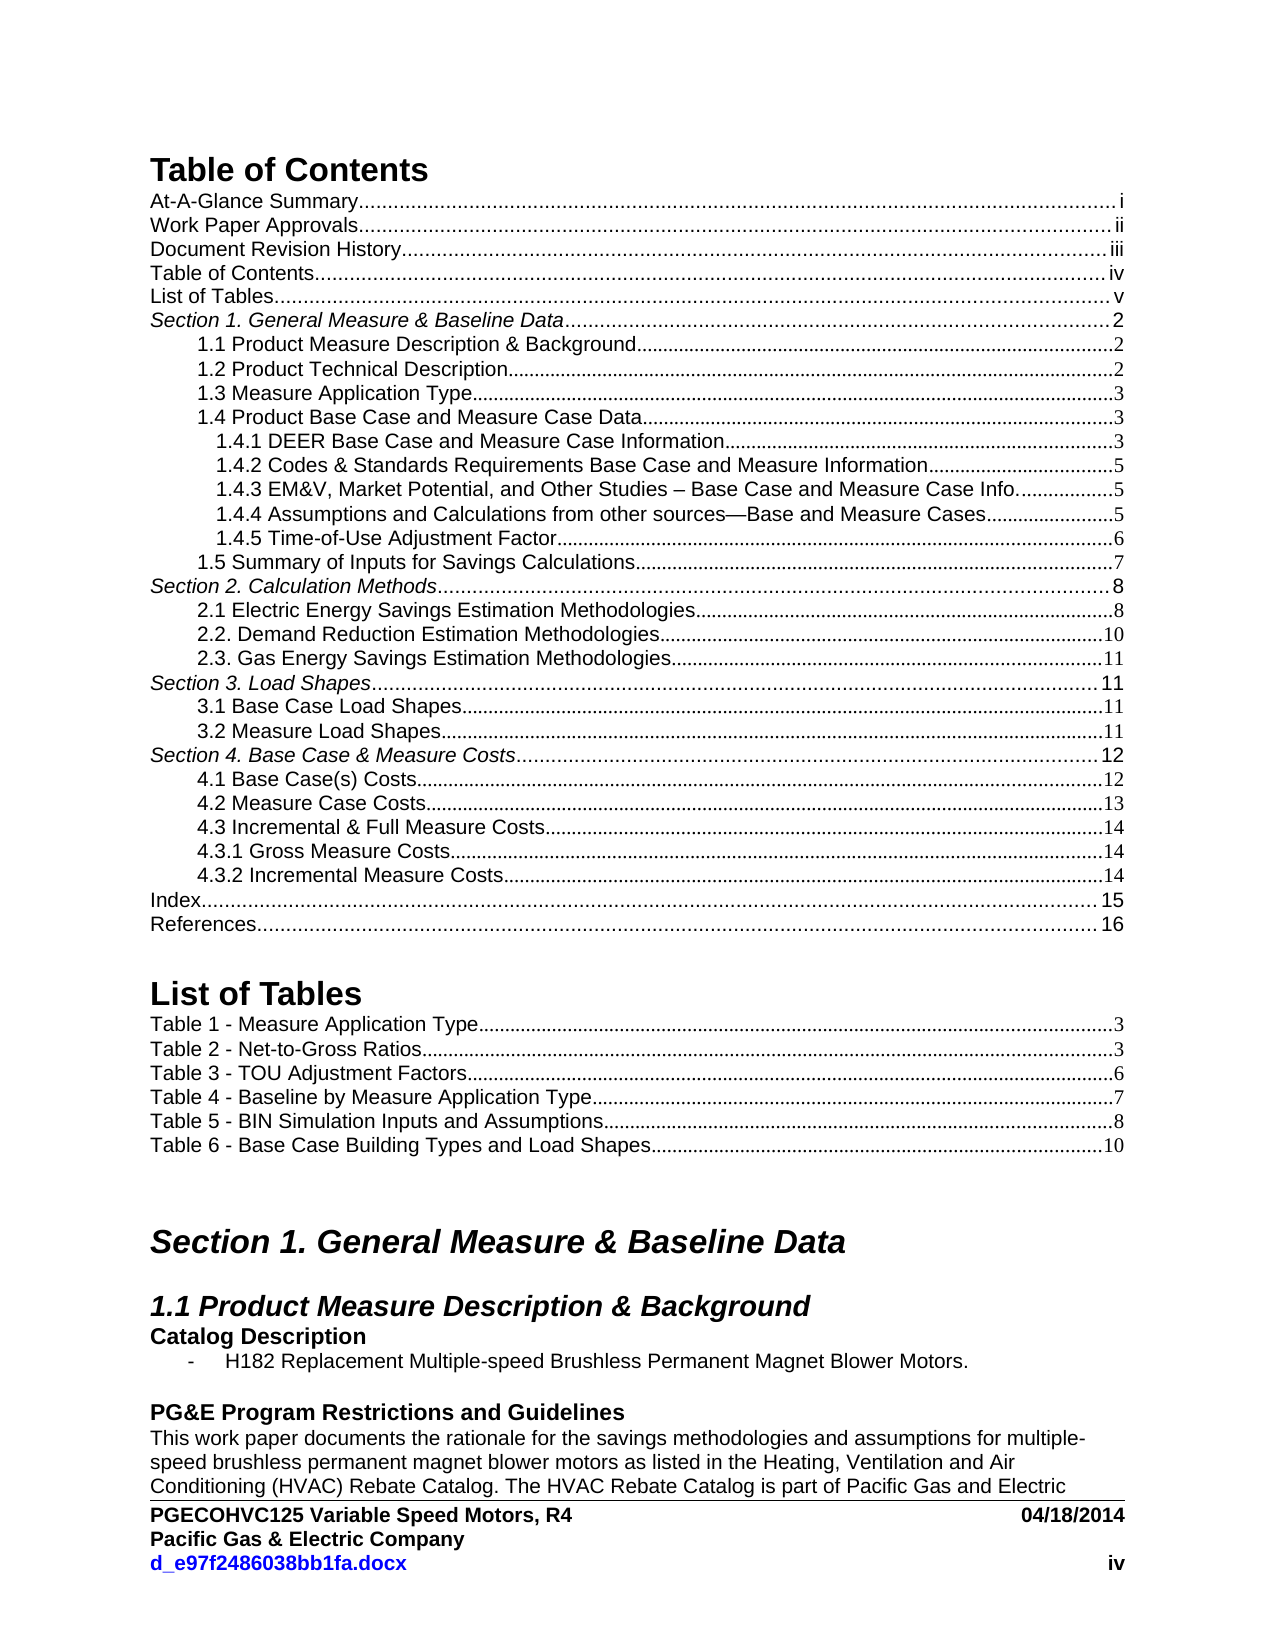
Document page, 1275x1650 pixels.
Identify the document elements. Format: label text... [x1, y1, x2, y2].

text 3.2 Measure Load Shapes 11 [197, 718, 1125, 743]
text Section 1. General Measure & Baseline Data 2 [150, 308, 1125, 332]
text List of Tables v [150, 284, 1125, 308]
subtitle Section 1. General Measure & Baseline Data [150, 1222, 1125, 1260]
subtitle Table of Contents [150, 150, 1125, 188]
list H182 Replacement Multiple-speed Brushless Permanent Magnet Blower Motors. [187, 1349, 1125, 1373]
text Document Revision History iii [150, 236, 1125, 260]
subtitle List of Tables [150, 974, 1125, 1012]
text Table 6 - Base Case Building Types and Load Shapes 10 [150, 1133, 1125, 1157]
text Catalog Description [150, 1323, 1125, 1349]
text 1.5 Summary of Inputs for Savings Calculations 7 [197, 550, 1125, 574]
subtitle 1.1 Product Measure Description & Background [150, 1289, 1125, 1323]
text 1.4.2 Codes & Standards Requirements Base Case and Measure Information 5 [216, 453, 1125, 477]
text At-A-Glance Summary i [150, 188, 1125, 212]
text 2.2. Demand Reduction Estimation Methodologies 10 [197, 622, 1125, 646]
text 1.4.4 Assumptions and Calculations from other sources—Base and Measure Cases 5 [216, 501, 1125, 526]
text 1.1 Product Measure Description & Background 2 [197, 332, 1125, 356]
text 1.4.5 Time-of-Use Adjustment Factor 6 [216, 526, 1125, 550]
text 4.3.2 Incremental Measure Costs 14 [197, 863, 1125, 887]
text Table 3 - TOU Adjustment Factors 6 [150, 1061, 1125, 1085]
text 4.3 Incremental & Full Measure Costs 14 [197, 815, 1125, 839]
text Section 4. Base Case & Measure Costs 12 [150, 743, 1125, 767]
text 2.3. Gas Energy Savings Estimation Methodologies 11 [197, 646, 1125, 670]
text Table 1 - Measure Application Type 3 [150, 1012, 1125, 1036]
text Section 2. Calculation Methods 8 [150, 574, 1125, 598]
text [150, 1426, 1125, 1498]
text Table of Contents iv [150, 260, 1125, 284]
text 4.1 Base Case(s) Costs 12 [197, 767, 1125, 791]
text Work Paper Approvals ii [150, 212, 1125, 236]
text Index 15 [150, 887, 1125, 911]
text Table 2 - Net-to-Gross Ratios 3 [150, 1036, 1125, 1061]
text Table 4 - Baseline by Measure Application Type 7 [150, 1085, 1125, 1109]
text 3.1 Base Case Load Shapes 11 [197, 694, 1125, 718]
text 1.3 Measure Application Type 3 [197, 381, 1125, 405]
text 4.2 Measure Case Costs 13 [197, 791, 1125, 815]
text PG&E Program Restrictions and Guidelines [150, 1399, 1125, 1426]
text Table 5 - BIN Simulation Inputs and Assumptions 8 [150, 1109, 1125, 1133]
text 1.4 Product Base Case and Measure Case Data 3 [197, 405, 1125, 429]
text 1.4.1 DEER Base Case and Measure Case Information 3 [216, 429, 1125, 453]
text 2.1 Electric Energy Savings Estimation Methodologies 8 [197, 598, 1125, 622]
text References 16 [150, 911, 1125, 935]
text 4.3.1 Gross Measure Costs 14 [197, 839, 1125, 863]
text 1.2 Product Technical Description 2 [197, 356, 1125, 381]
text 1.4.3 EM&V, Market Potential, and Other Studies – Base Case and Measure Case Info. 5 [216, 477, 1125, 501]
text Section 3. Load Shapes 11 [150, 670, 1125, 694]
